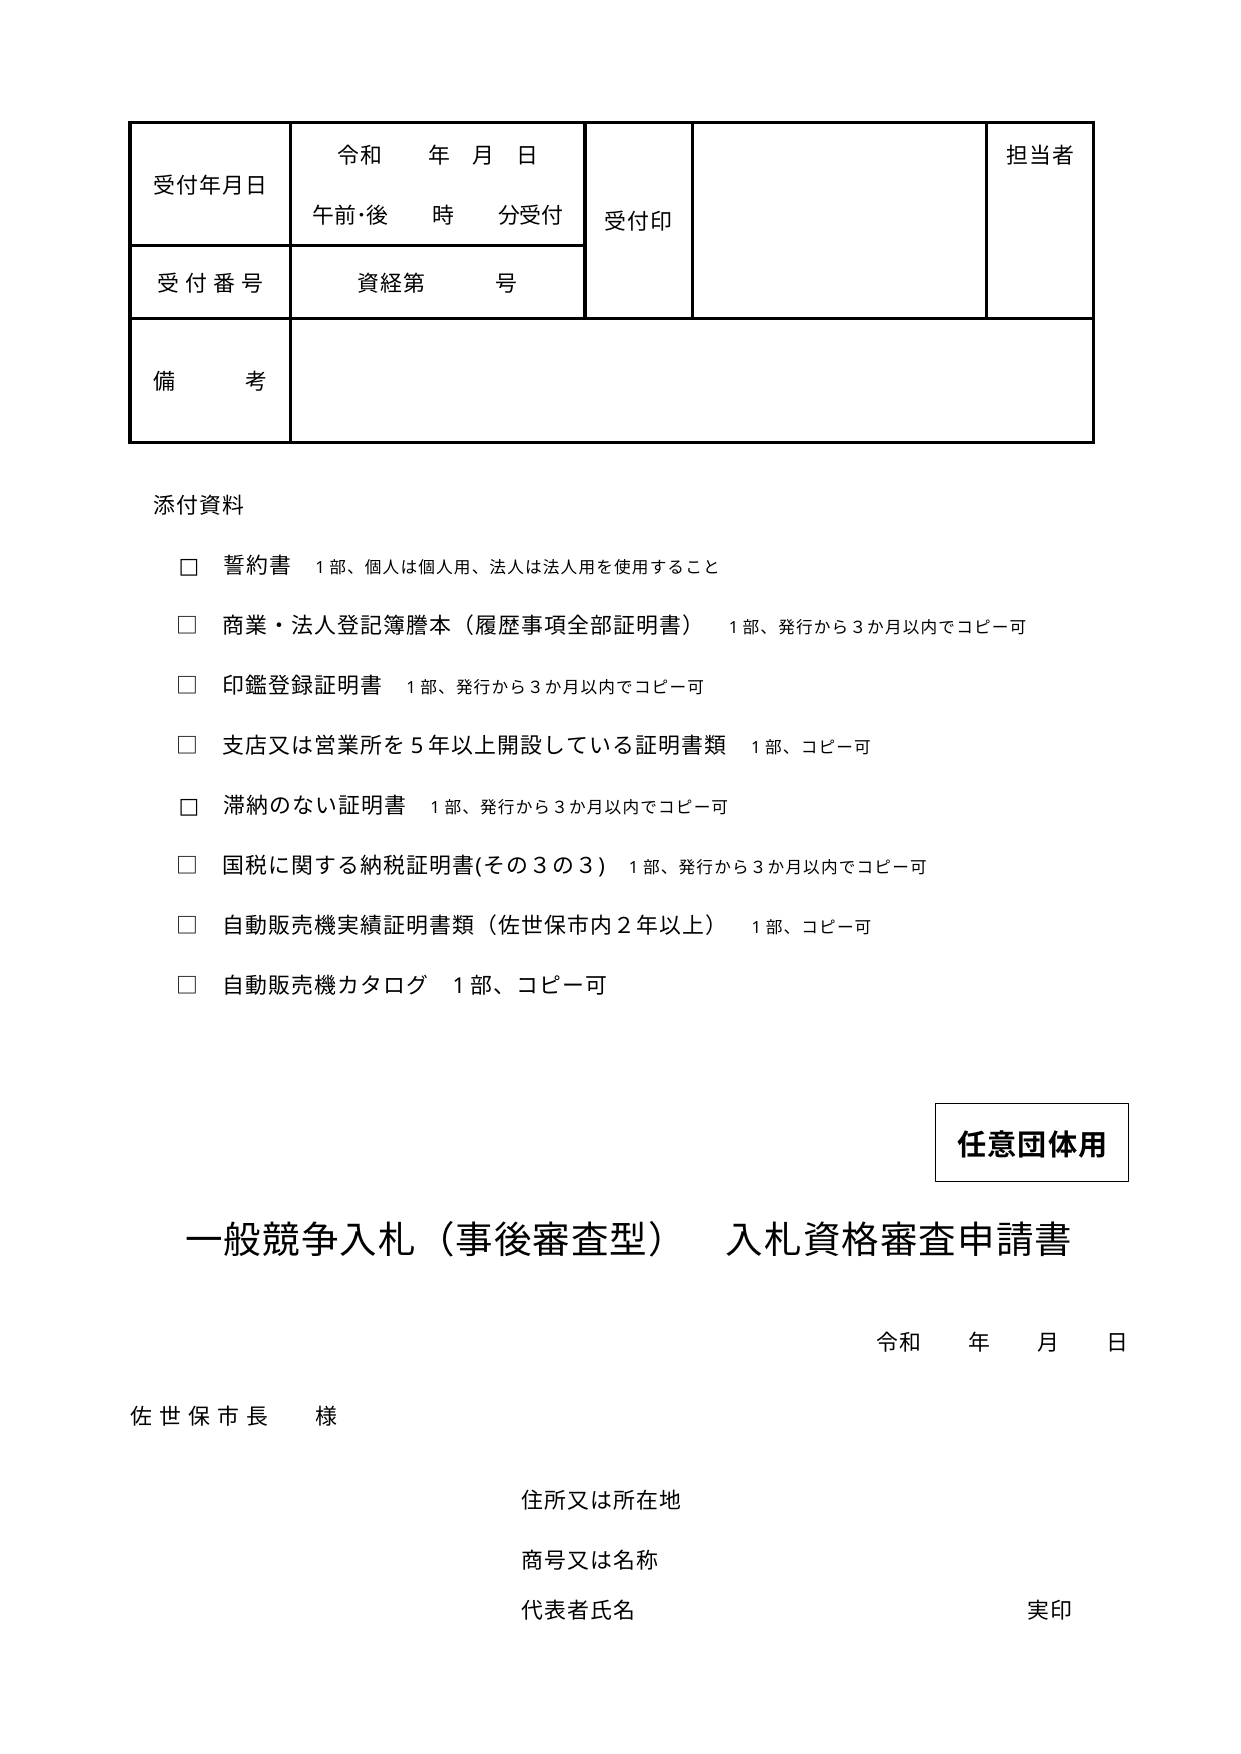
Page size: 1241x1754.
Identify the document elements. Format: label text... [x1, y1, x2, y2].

text 商号又は名称 [130, 1529, 1128, 1589]
table_cell 資経第 号 [292, 247, 583, 317]
text □ 滞納のない証明書 1部、発行から３か月以内でコピー可 [130, 774, 1128, 834]
table_cell 備 考 [132, 320, 289, 441]
table_header [694, 124, 985, 317]
text □ 支店又は営業所を5年以上開設している証明書類 1部、コピー可 [130, 714, 1128, 774]
table_cell 受付番号 [132, 247, 289, 317]
text 代表者氏名 実印 [130, 1589, 1128, 1626]
text □ 誓約書 1部、個人は個人用、法人は法人用を使用すること [130, 534, 1128, 594]
text 令和 年 月 日 [130, 1321, 1128, 1358]
text □ 商業・法人登記簿謄本（履歴事項全部証明書） 1部、発行から３か月以内でコピー可 [130, 594, 1128, 654]
text □ 自動販売機実績証明書類（佐世保市内２年以上） 1部、コピー可 [130, 894, 1128, 954]
table_header 受付年月日 [132, 124, 289, 244]
table_header 受付印 [587, 124, 691, 317]
text 一般競争入札（事後審査型） 入札資格審査申請書 [130, 1224, 1128, 1261]
text □ 印鑑登録証明書 1部、発行から３か月以内でコピー可 [130, 654, 1128, 714]
text 佐 世 保 市 長 様 [130, 1395, 1128, 1432]
text 住所又は所在地 [130, 1469, 1128, 1529]
table_header 令和 年 月 日 午前･後 時 分受付 [292, 124, 583, 244]
text □ 国税に関する納税証明書(その３の３) 1部、発行から３か月以内でコピー可 [130, 834, 1128, 894]
text 添付資料 [130, 474, 1128, 534]
table_cell [292, 320, 1092, 441]
text □ 自動販売機カタログ 1部、コピー可 [130, 954, 1128, 1014]
table_header 担当者 [988, 124, 1092, 317]
